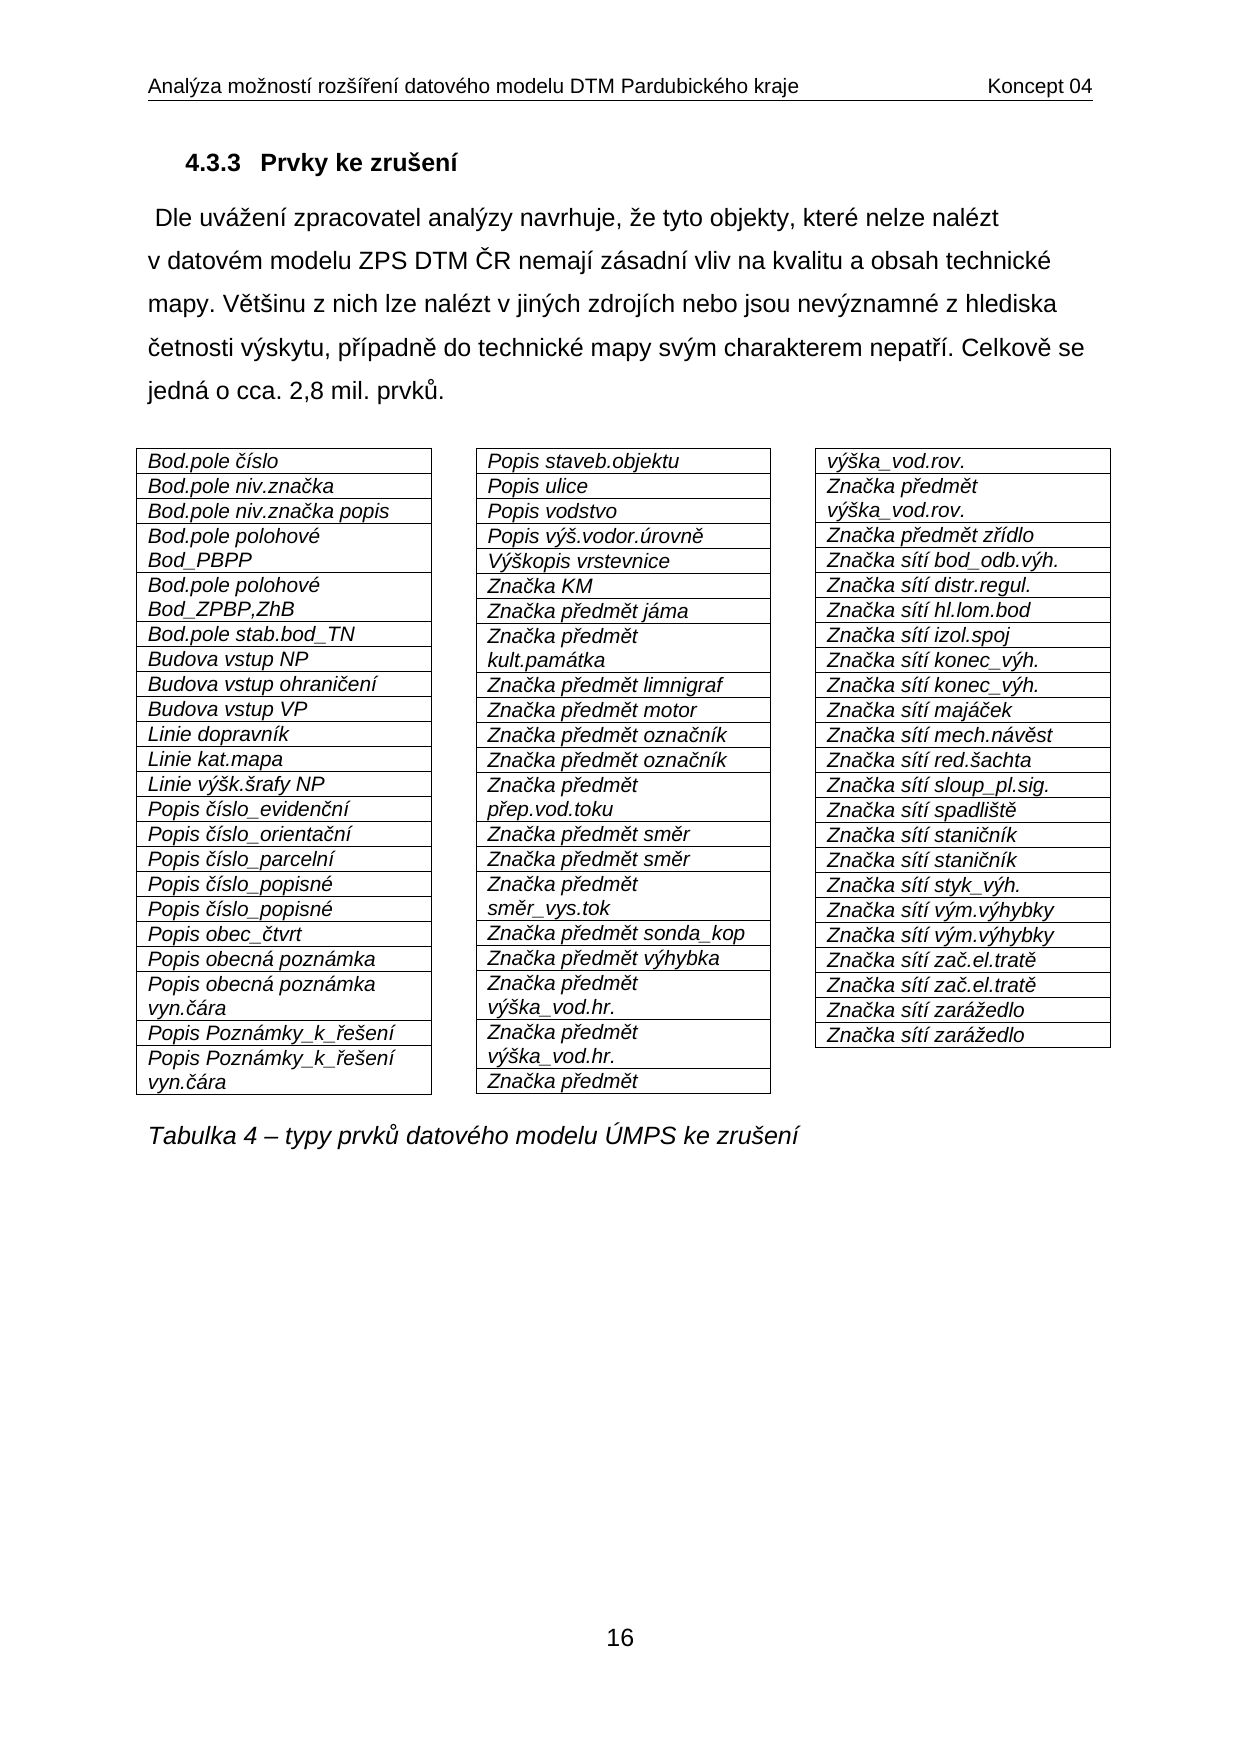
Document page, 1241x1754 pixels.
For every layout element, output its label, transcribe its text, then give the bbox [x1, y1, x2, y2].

table_cell Značka předmět výška_vod.rov. [816, 474, 1110, 522]
table_cell Popis číslo_evidenční [137, 797, 431, 821]
table_cell Značka předmět směr_vys.tok [477, 872, 770, 919]
table_cell Popis číslo_popisné [137, 897, 431, 921]
text Dle uvážení zpracovatel analýzy navrhuje, že tyto objekty, které nelze nalézt v datovém modelu ZPS DTM ČR nemají zásadní vliv na kvalitu a obsah technické mapy. Většinu z nich lze nalézt v jiných zdrojích nebo jsou nevýznamné z hlediska četnosti výskytu, případně do technické mapy svým charakterem nepatří. Celkově se jedná o cca. 2,8 mil. prvků. [148, 203, 1093, 404]
table_cell Značka sítí konec_výh. [816, 673, 1110, 697]
table_cell Značka předmět sonda_kop [477, 921, 770, 944]
table_cell Budova vstup ohraničení [137, 672, 431, 696]
table_cell Popis obecná poznámka vyn.čára [137, 972, 431, 1019]
table_cell Značka sítí zarážedlo [816, 1023, 1110, 1047]
table_cell Značka předmět kult.památka [477, 624, 770, 672]
table_cell Značka předmět označník [477, 748, 770, 772]
table_cell Značka předmět motor [477, 698, 770, 722]
table_cell Značka předmět výhybka [477, 946, 770, 969]
table_cell Značka sítí konec_výh. [816, 648, 1110, 672]
table_cell Značka předmět výška_vod.hr. [477, 971, 770, 1018]
table_cell Popis staveb.objektu [477, 449, 770, 473]
table_cell Značka předmět označník [477, 723, 770, 747]
table_cell Značka sítí staničník [816, 823, 1110, 847]
table_cell Značka sítí izol.spoj [816, 623, 1110, 647]
table_cell Značka sítí hl.lom.bod [816, 598, 1110, 622]
table_cell Značka předmět jáma [477, 599, 770, 623]
table_cell Značka sítí red.šachta [816, 748, 1110, 772]
table_cell Bod.pole polohové Bod_ZPBP,ZhB [137, 573, 431, 621]
table_cell Značka předmět výška_vod.rov. [816, 449, 1110, 473]
text Tabulka 4 – typy prvků datového modelu ÚMPS ke zrušení [148, 1121, 1093, 1150]
table_cell Značka sítí styk_výh. [816, 873, 1110, 897]
table_cell Bod.pole niv.značka [137, 474, 431, 498]
table_cell Bod.pole niv.značka popis [137, 499, 431, 523]
table_cell Značka sítí vým.výhybky [816, 898, 1110, 922]
table_cell Výškopis vrstevnice [477, 549, 770, 573]
table_cell Budova vstup VP [137, 697, 431, 721]
table_cell Popis Poznámky_k_řešení vyn.čára [137, 1046, 431, 1093]
table_cell Linie výšk.šrafy NP [137, 772, 431, 796]
table_cell Značka sítí sloup_pl.sig. [816, 773, 1110, 797]
table_cell Značka předmět výška_vod.rov. [477, 1069, 770, 1092]
table_cell Značka předmět výška_vod.hr. [477, 1020, 770, 1067]
table_cell Značka sítí zač.el.tratě [816, 973, 1110, 997]
table_cell Bod.pole polohové Bod_PBPP [137, 524, 431, 572]
table_cell Značka sítí spadliště [816, 798, 1110, 822]
table_cell Popis Poznámky_k_řešení [137, 1021, 431, 1044]
table_cell Značka sítí distr.regul. [816, 573, 1110, 597]
table_cell Značka sítí zač.el.tratě [816, 948, 1110, 972]
table_cell Linie dopravník [137, 722, 431, 746]
table_cell Značka sítí zarážedlo [816, 998, 1110, 1022]
table_cell Značka předmět zřídlo [816, 523, 1110, 547]
table_cell Značka předmět směr [477, 822, 770, 846]
table_cell Popis číslo_popisné [137, 872, 431, 896]
table_header Bod.pole číslo [137, 449, 431, 473]
table_cell Popis výš.vodor.úrovně [477, 524, 770, 548]
table_cell Popis číslo_orientační [137, 822, 431, 846]
table_cell Značka předmět přep.vod.toku [477, 773, 770, 821]
table_cell Značka KM [477, 574, 770, 598]
table_cell Popis obecná poznámka [137, 947, 431, 971]
table_cell Popis ulice [477, 474, 770, 498]
table_cell Popis vodstvo [477, 499, 770, 523]
table_cell Značka sítí bod_odb.výh. [816, 548, 1110, 572]
subtitle Prvky ke zrušení [185, 148, 1093, 176]
table_cell Značka sítí mech.návěst [816, 723, 1110, 747]
table_cell Linie kat.mapa [137, 747, 431, 771]
table_cell Popis číslo_parcelní [137, 847, 431, 871]
table_cell Popis obec_čtvrt [137, 922, 431, 946]
table_cell Značka předmět směr [477, 847, 770, 871]
table_cell Bod.pole stab.bod_TN [137, 622, 431, 646]
table_cell Značka sítí staničník [816, 848, 1110, 872]
table_cell Značka sítí majáček [816, 698, 1110, 722]
table_cell Značka sítí vým.výhybky [816, 923, 1110, 947]
table_cell Budova vstup NP [137, 647, 431, 671]
table_cell Značka předmět limnigraf [477, 673, 770, 697]
